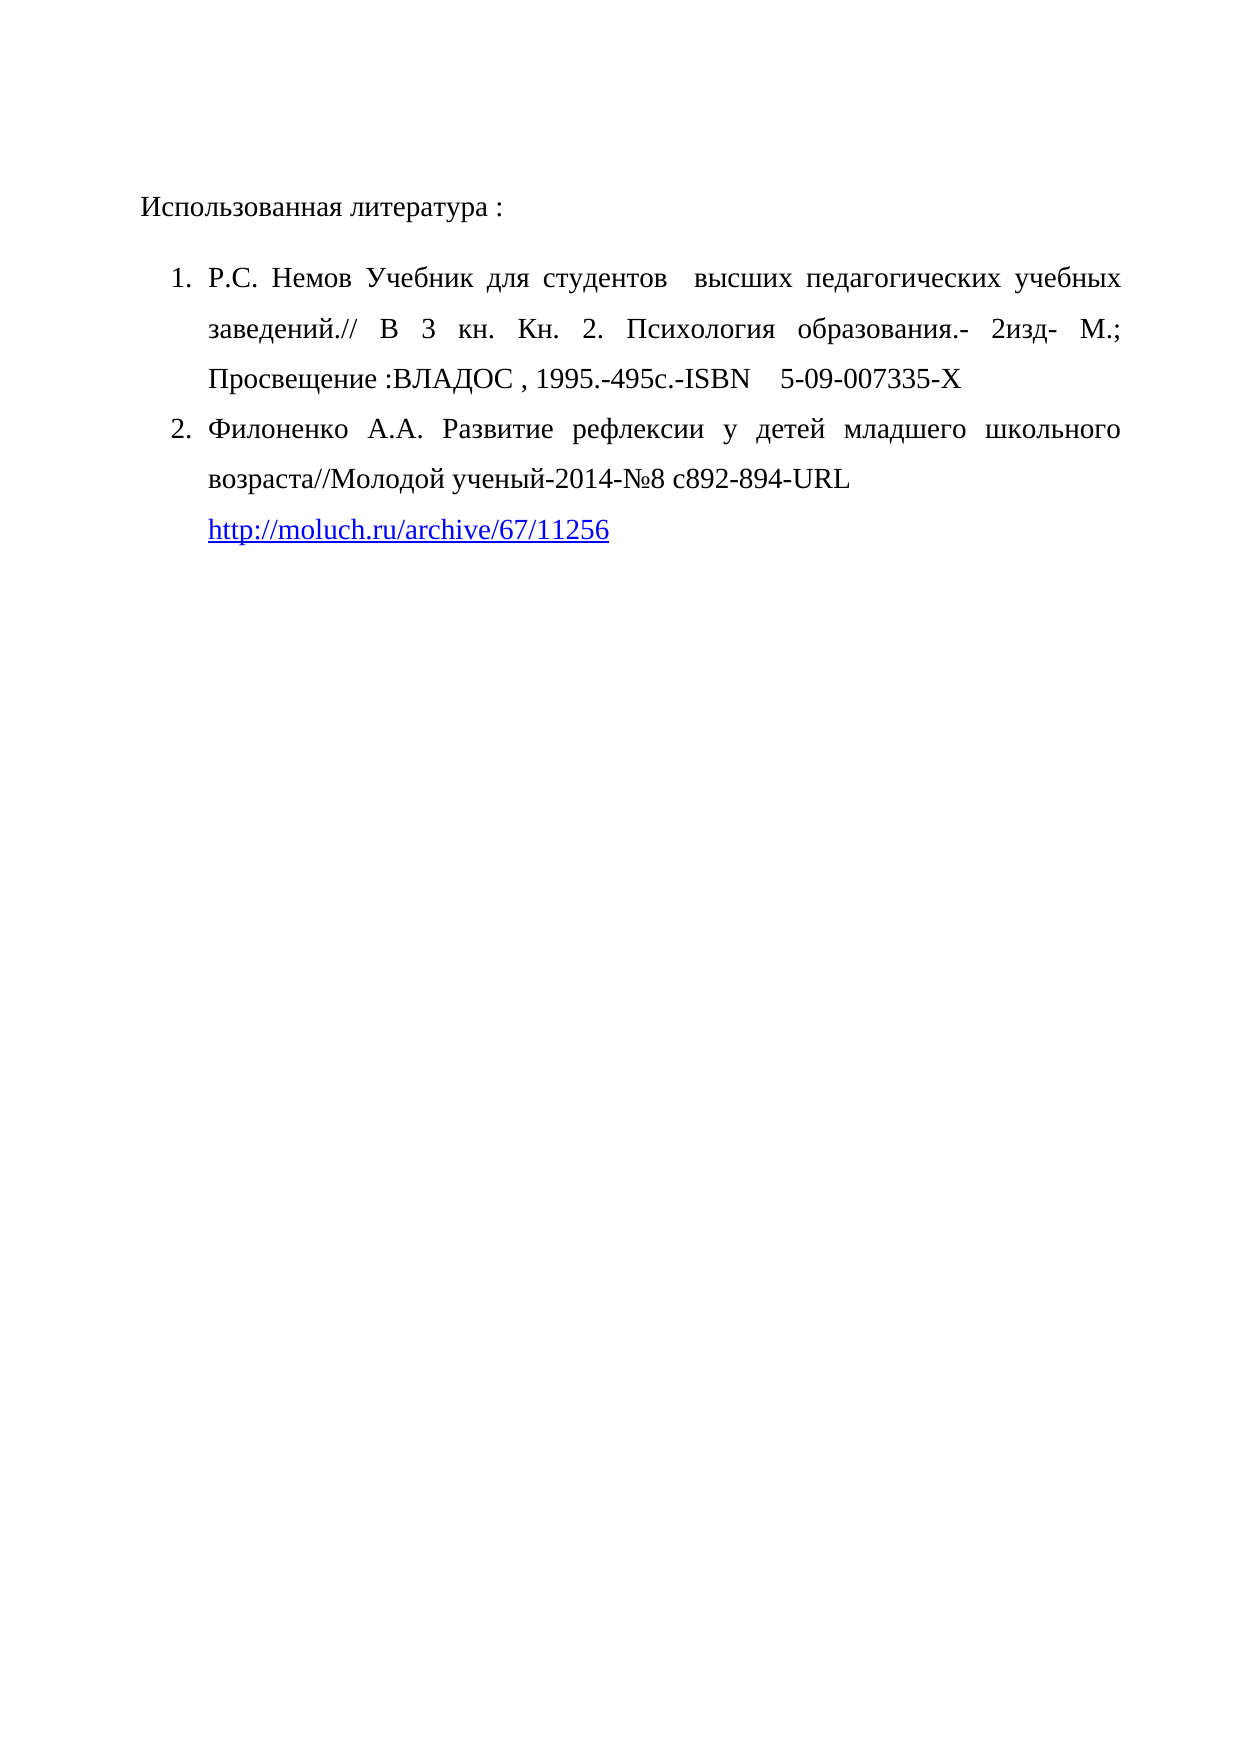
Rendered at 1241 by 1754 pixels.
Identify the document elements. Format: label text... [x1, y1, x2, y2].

list Филоненко А.А. Развитие рефлексии у детей младшего школьного возраста//Молодой ученый-2014-№8 с892-894-URL [170, 411, 1122, 495]
text Использованная литература : [133, 189, 1122, 223]
list Р.С. Немов Учебник для студентов высших педагогических учебных заведений.// В 3 кн. Кн. 2. Психология образования.- 2изд- М.; Просвещение :ВЛАДОС , 1995.-495с.-ISBN 5-09-007335-Х [170, 260, 1122, 394]
list http://moluch.ru/archive/67/11256 [208, 512, 1122, 546]
